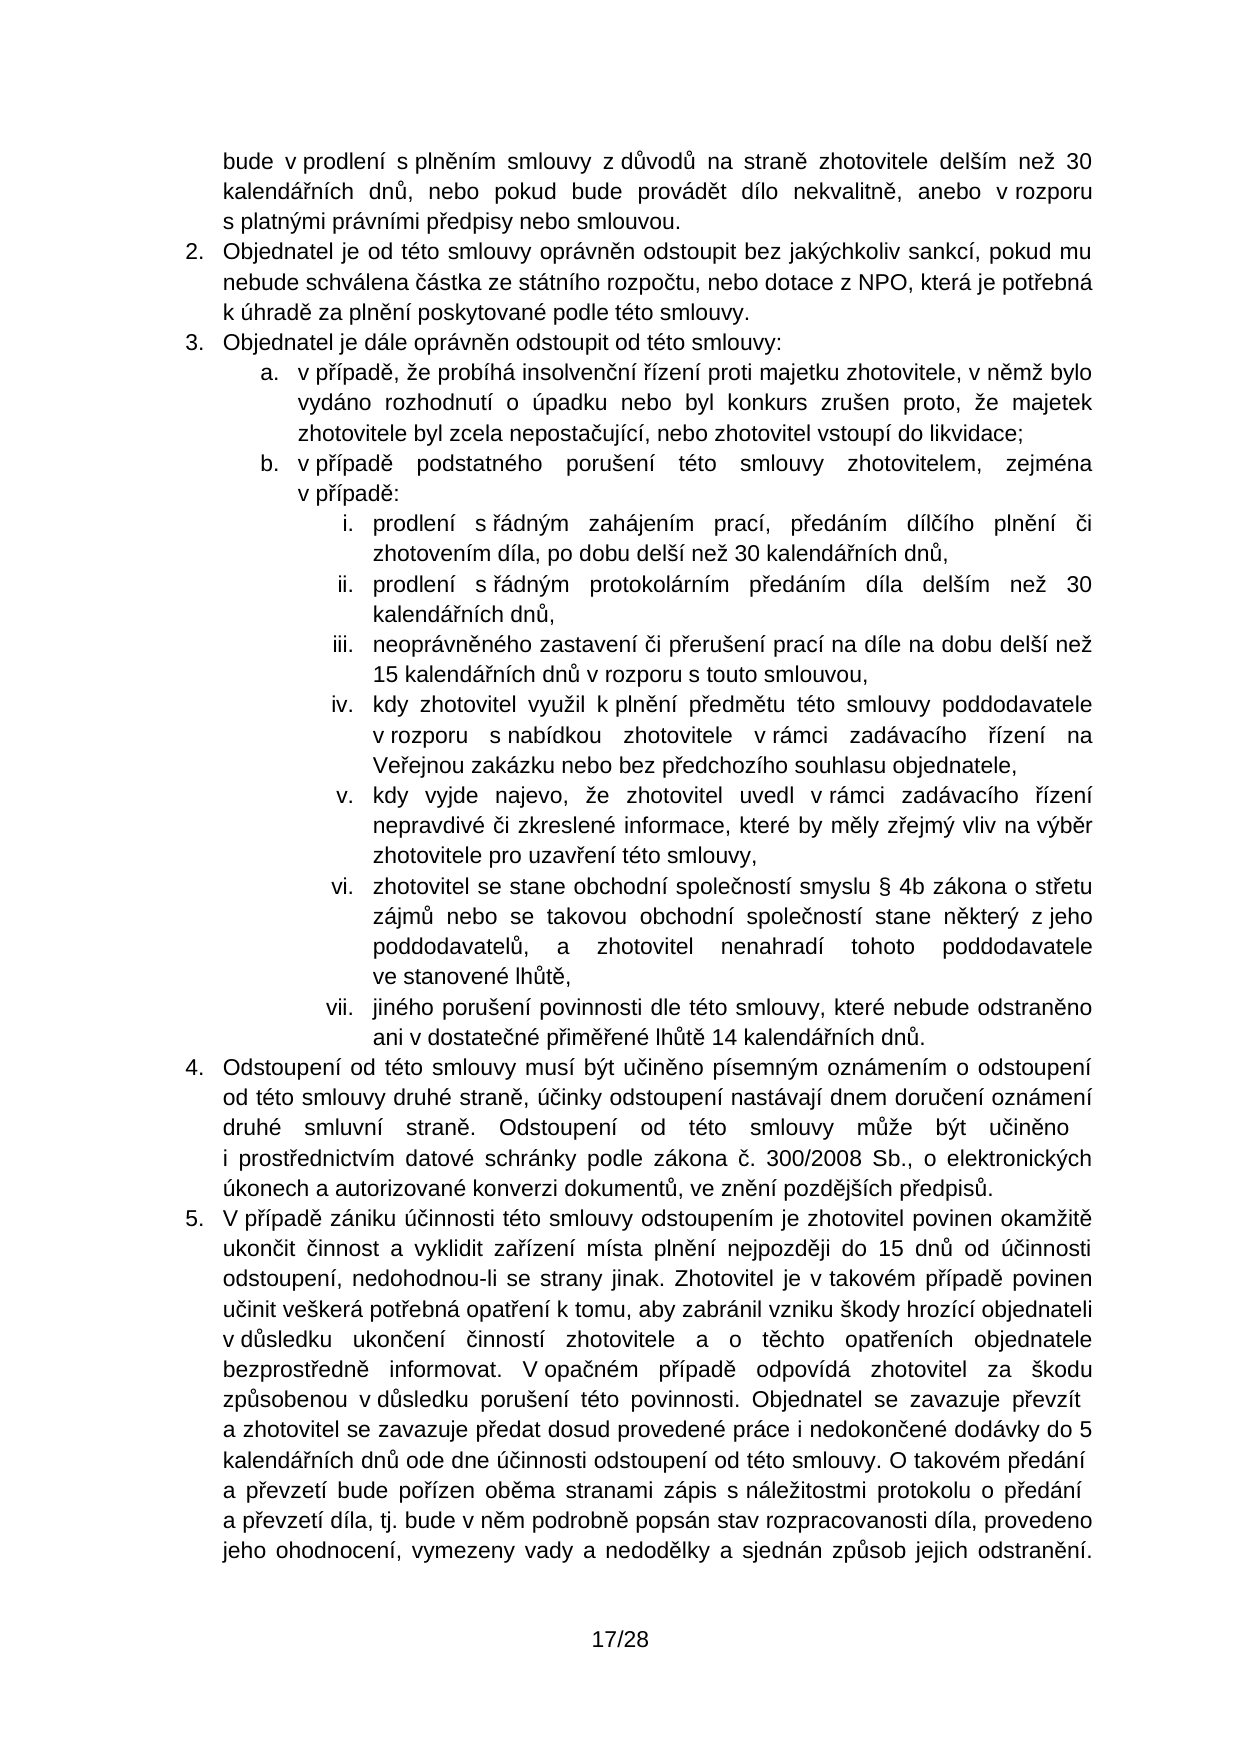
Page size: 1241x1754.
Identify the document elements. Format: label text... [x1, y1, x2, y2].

list prodlení s řádným zahájením prací, předáním dílčího plnění či zhotovením díla, po dobu delší než 30 kalendářních dnů, [354, 510, 1093, 567]
list prodlení s řádným protokolárním předáním díla delším než 30 kalendářních dnů, [354, 571, 1093, 627]
list zhotovitel se stane obchodní společností smyslu § 4b zákona o střetu zájmů nebo se takovou obchodní společností stane některý z jeho poddodavatelů, a zhotovitel nenahradí tohoto poddodavatele ve stanovené lhůtě, [354, 873, 1093, 989]
list jiného porušení povinnosti dle této smlouvy, které nebude odstraněno ani v dostatečné přiměřené lhůtě 14 kalendářních dnů. [354, 993, 1093, 1050]
list Objednatel je dále oprávněn odstoupit od této smlouvy: [185, 329, 1093, 355]
list neoprávněného zastavení či přerušení prací na díle na dobu delší než 15 kalendářních dnů v rozporu s touto smlouvou, [354, 631, 1093, 687]
list v případě, že probíhá insolvenční řízení proti majetku zhotovitele, v němž bylo vydáno rozhodnutí o úpadku nebo byl konkurs zrušen proto, že majetek zhotovitele byl zcela nepostačující, nebo zhotovitel vstoupí do likvidace; [260, 359, 1093, 446]
list Odstoupení od této smlouvy musí být učiněno písemným oznámením o odstoupení od této smlouvy druhé straně, účinky odstoupení nastávají dnem doručení oznámení druhé smluvní straně. Odstoupení od této smlouvy může být učiněno i prostřednictvím datové schránky podle zákona č. 300/2008 Sb., o elektronických úkonech a autorizované konverzi dokumentů, ve znění pozdějších předpisů. [185, 1054, 1093, 1201]
list kdy vyjde najevo, že zhotovitel uvedl v rámci zadávacího řízení nepravdivé či zkreslené informace, které by měly zřejmý vliv na výběr zhotovitele pro uzavření této smlouvy, [354, 782, 1093, 869]
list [185, 1205, 1093, 1563]
list kdy zhotovitel využil k plnění předmětu této smlouvy poddodavatele v rozporu s nabídkou zhotovitele v rámci zadávacího řízení na Veřejnou zakázku nebo bez předchozího souhlasu objednatele, [354, 691, 1093, 778]
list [185, 148, 1093, 234]
list v případě podstatného porušení této smlouvy zhotovitelem, zejména v případě: [260, 450, 1093, 506]
list Objednatel je od této smlouvy oprávněn odstoupit bez jakýchkoliv sankcí, pokud mu nebude schválena částka ze státního rozpočtu, nebo dotace z NPO, která je potřebná k úhradě za plnění poskytované podle této smlouvy. [185, 238, 1093, 325]
